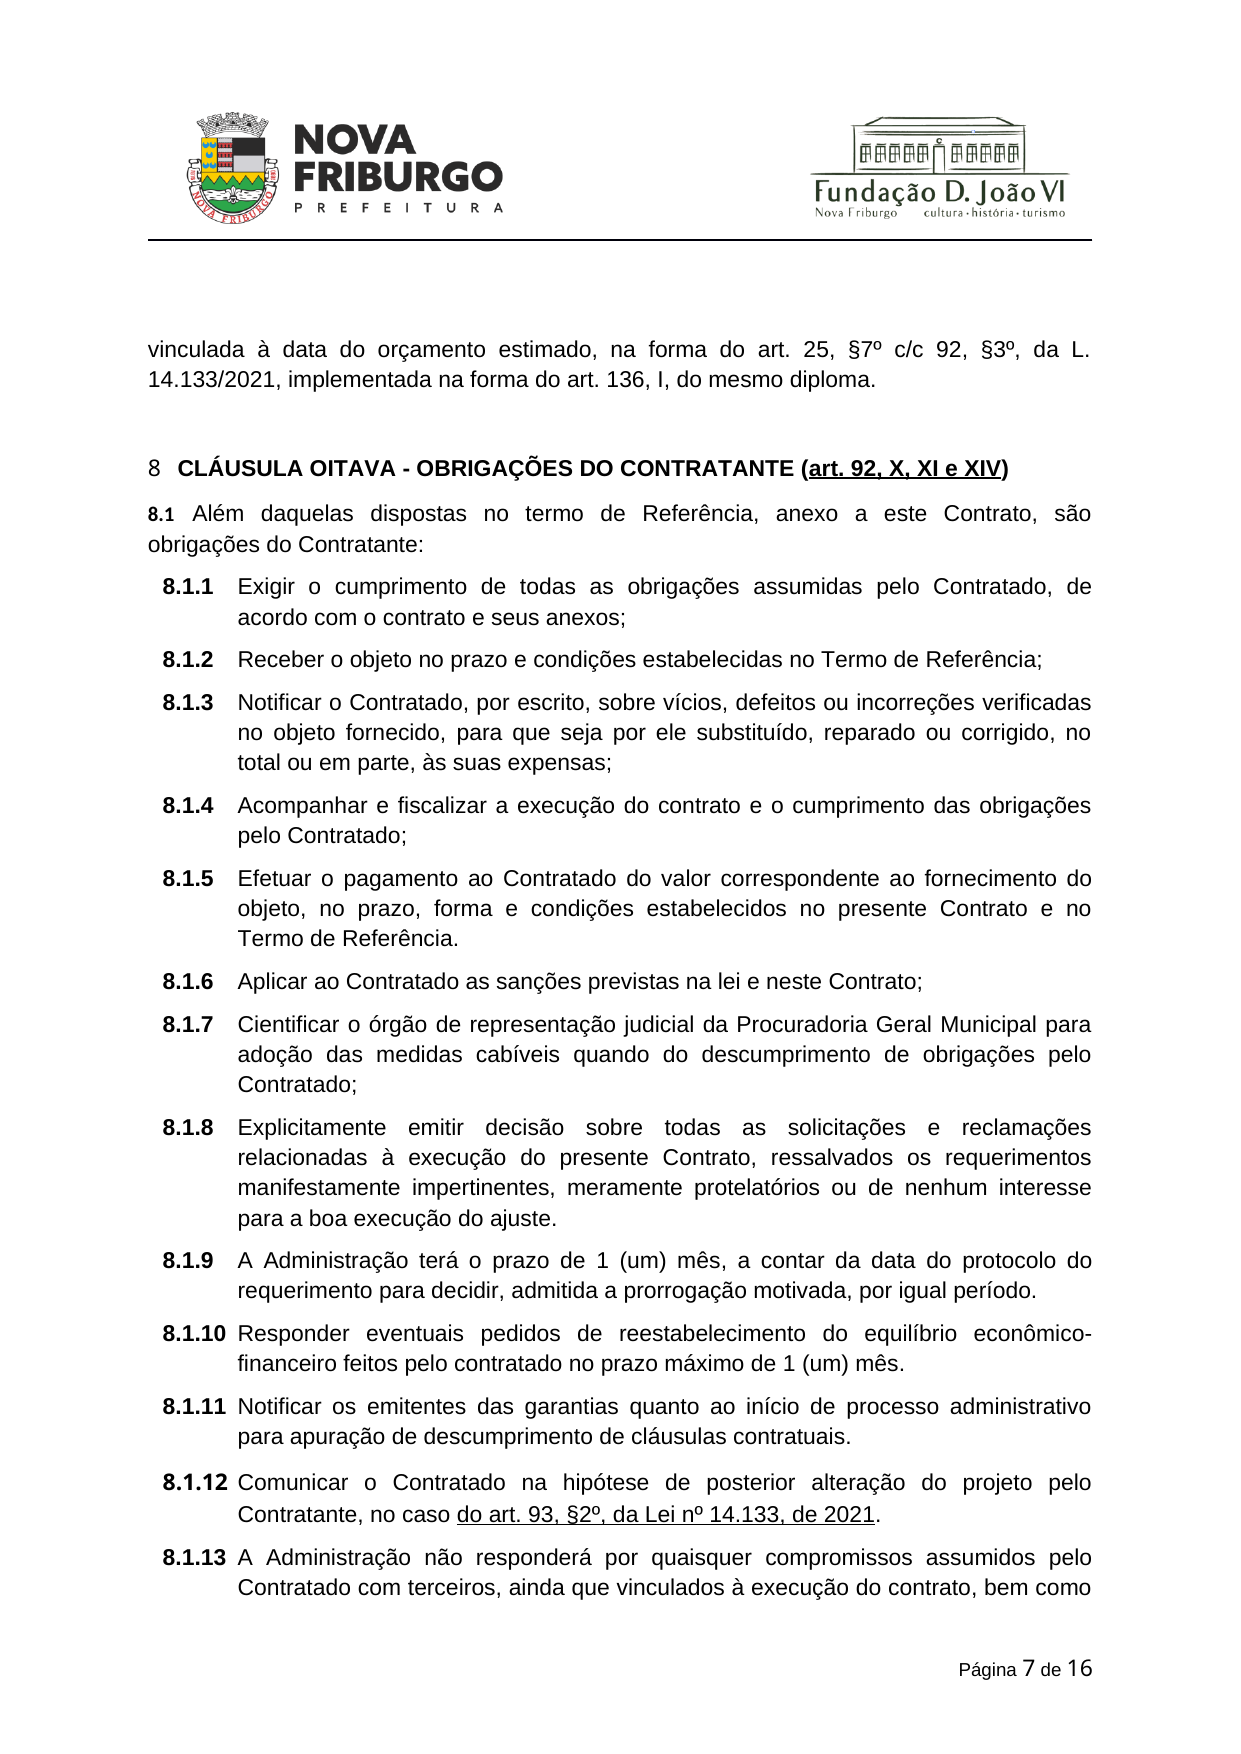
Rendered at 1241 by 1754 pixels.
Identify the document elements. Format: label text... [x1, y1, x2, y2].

list A Administração terá o prazo de 1 (um) mês, a contar da data do protocolo do requerimento para decidir, admitida a prorrogação motivada, por igual período. [162, 1247, 1092, 1304]
list Efetuar o pagamento ao Contratado do valor correspondente ao fornecimento do objeto, no prazo, forma e condições estabelecidos no presente Contrato e no Termo de Referência. [162, 865, 1092, 952]
list Exigir o cumprimento de todas as obrigações assumidas pelo Contratado, de acordo com o contrato e seus anexos; [162, 573, 1092, 630]
list Cientificar o órgão de representação judicial da Procuradoria Geral Municipal para adoção das medidas cabíveis quando do descumprimento de obrigações pelo Contratado; [162, 1011, 1092, 1097]
list Aplicar ao Contratado as sanções previstas na lei e neste Contrato; [162, 968, 1092, 994]
list CLÁUSULA OITAVA - OBRIGAÇÕES DO CONTRATANTE (art. 92, X, XI e XIV) [148, 452, 1092, 483]
list Receber o objeto no prazo e condições estabelecidas no Termo de Referência; [162, 646, 1092, 672]
list Responder eventuais pedidos de reestabelecimento do equilíbrio econômico-financeiro feitos pelo contratado no prazo máximo de 1 (um) mês. [162, 1320, 1092, 1377]
picture [798, 106, 1084, 226]
list Além daquelas dispostas no termo de Referência, anexo a este Contrato, são obrigações do Contratante: [148, 500, 1092, 557]
list Notificar o Contratado, por escrito, sobre vícios, defeitos ou incorreções verificadas no objeto fornecido, para que seja por ele substituído, reparado ou corrigido, no total ou em parte, às suas expensas; [162, 689, 1092, 776]
list Notificar os emitentes das garantias quanto ao início de processo administrativo para apuração de descumprimento de cláusulas contratuais. [162, 1393, 1092, 1449]
list Explicitamente emitir decisão sobre todas as solicitações e reclamações relacionadas à execução do presente Contrato, ressalvados os requerimentos manifestamente impertinentes, meramente protelatórios ou de nenhum interesse para a boa execução do ajuste. [162, 1114, 1092, 1231]
picture [147, 100, 542, 238]
list Comunicar o Contratado na hipótese de posterior alteração do projeto pelo Contratante, no caso do art. 93, §2º, da Lei nº 14.133, de 2021. [162, 1466, 1092, 1527]
list Acompanhar e fiscalizar a execução do contrato e o cumprimento das obrigações pelo Contratado; [162, 792, 1092, 848]
